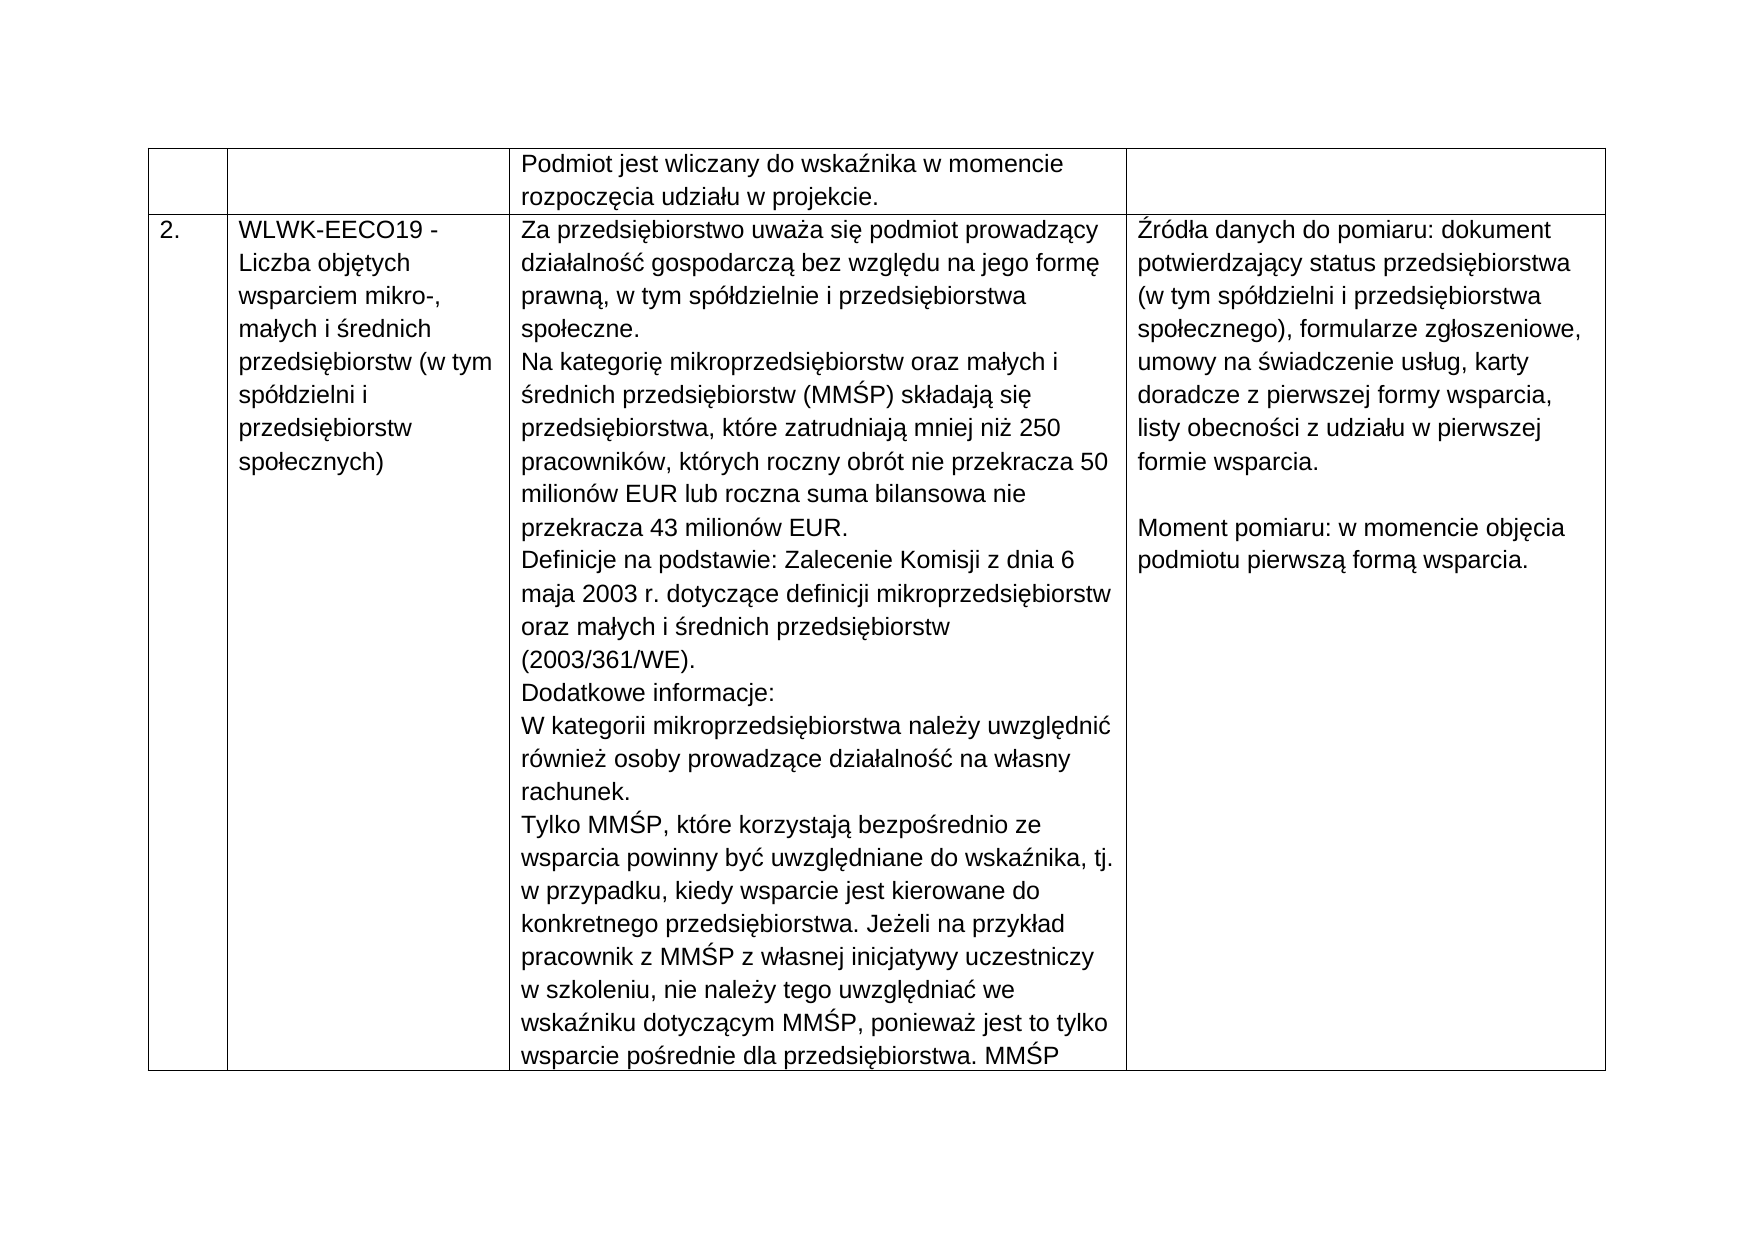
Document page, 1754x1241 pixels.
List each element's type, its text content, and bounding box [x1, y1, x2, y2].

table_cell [510, 149, 1126, 214]
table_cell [1127, 149, 1605, 214]
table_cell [228, 149, 509, 214]
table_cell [1127, 215, 1605, 1069]
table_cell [510, 215, 1126, 1069]
table_cell 1. [149, 149, 227, 214]
table_cell 2. [149, 215, 227, 1069]
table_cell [228, 215, 509, 1069]
